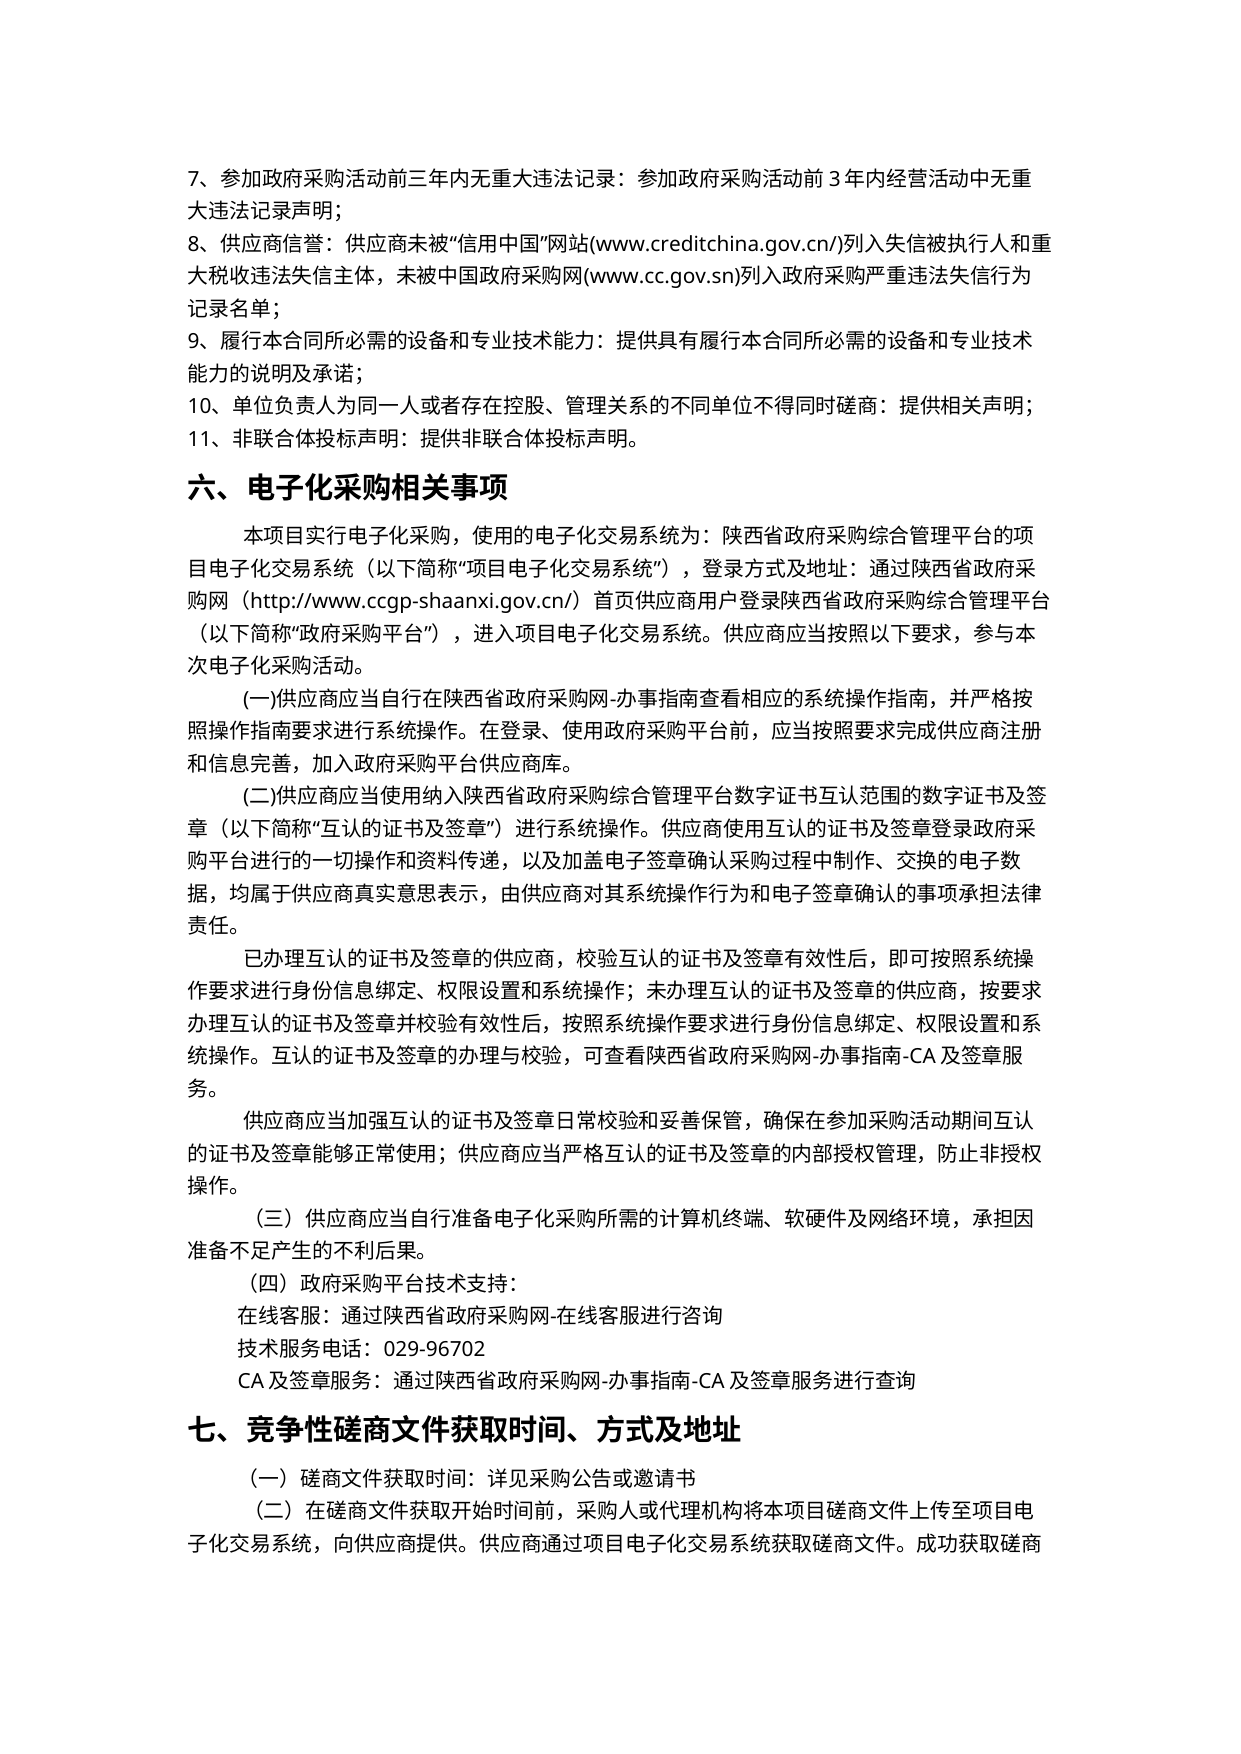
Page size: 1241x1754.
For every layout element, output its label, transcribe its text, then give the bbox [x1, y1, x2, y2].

text （一）磋商文件获取时间：详见采购公告或邀请书 [187, 1462, 1053, 1494]
text 11、非联合体投标声明：提供非联合体投标声明。 [187, 422, 1053, 454]
text 七、竞争性磋商文件获取时间、方式及地址 [187, 1397, 1053, 1462]
text (二)供应商应当使用纳入陕西省政府采购综合管理平台数字证书互认范围的数字证书及签章（以下简称“互认的证书及签章”）进行系统操作。供应商使用互认的证书及签章登录政府采购平台进行的一切操作和资料传递，以及加盖电子签章确认采购过程中制作、交换的电子数据，均属于供应商真实意思表示，由供应商对其系统操作行为和电子签章确认的事项承担法律责任。 [187, 779, 1053, 942]
text 已办理互认的证书及签章的供应商，校验互认的证书及签章有效性后，即可按照系统操作要求进行身份信息绑定、权限设置和系统操作；未办理互认的证书及签章的供应商，按要求办理互认的证书及签章并校验有效性后，按照系统操作要求进行身份信息绑定、权限设置和系统操作。互认的证书及签章的办理与校验，可查看陕西省政府采购网-办事指南-CA及签章服务。 [187, 942, 1053, 1104]
text 7、参加政府采购活动前三年内无重大违法记录：参加政府采购活动前3年内经营活动中无重大违法记录声明； [187, 162, 1053, 227]
text 9、履行本合同所必需的设备和专业技术能力：提供具有履行本合同所必需的设备和专业技术能力的说明及承诺； [187, 324, 1053, 389]
text （四）政府采购平台技术支持： [187, 1267, 1053, 1299]
text 六、电子化采购相关事项 [187, 454, 1053, 519]
text (一)供应商应当自行在陕西省政府采购网-办事指南查看相应的系统操作指南，并严格按照操作指南要求进行系统操作。在登录、使用政府采购平台前，应当按照要求完成供应商注册和信息完善，加入政府采购平台供应商库。 [187, 682, 1053, 779]
text CA及签章服务：通过陕西省政府采购网-办事指南-CA及签章服务进行查询 [187, 1364, 1053, 1397]
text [187, 1494, 1053, 1559]
text 在线客服：通过陕西省政府采购网-在线客服进行咨询 [187, 1299, 1053, 1332]
text 本项目实行电子化采购，使用的电子化交易系统为：陕西省政府采购综合管理平台的项目电子化交易系统（以下简称“项目电子化交易系统”），登录方式及地址：通过陕西省政府采购网（http://www.ccgp-shaanxi.gov.cn/）首页供应商用户登录陕西省政府采购综合管理平台（以下简称“政府采购平台”），进入项目电子化交易系统。供应商应当按照以下要求，参与本次电子化采购活动。 [187, 519, 1053, 682]
text 8、供应商信誉：供应商未被“信用中国”网站(www.creditchina.gov.cn/)列入失信被执行人和重大税收违法失信主体，未被中国政府采购网(www.cc.gov.sn)列入政府采购严重违法失信行为记录名单； [187, 227, 1053, 324]
text 技术服务电话：029-96702 [187, 1332, 1053, 1364]
text 供应商应当加强互认的证书及签章日常校验和妥善保管，确保在参加采购活动期间互认的证书及签章能够正常使用；供应商应当严格互认的证书及签章的内部授权管理，防止非授权操作。 [187, 1104, 1053, 1202]
text （三）供应商应当自行准备电子化采购所需的计算机终端、软硬件及网络环境，承担因准备不足产生的不利后果。 [187, 1202, 1053, 1267]
text 10、单位负责人为同一人或者存在控股、管理关系的不同单位不得同时磋商：提供相关声明； [187, 389, 1053, 422]
